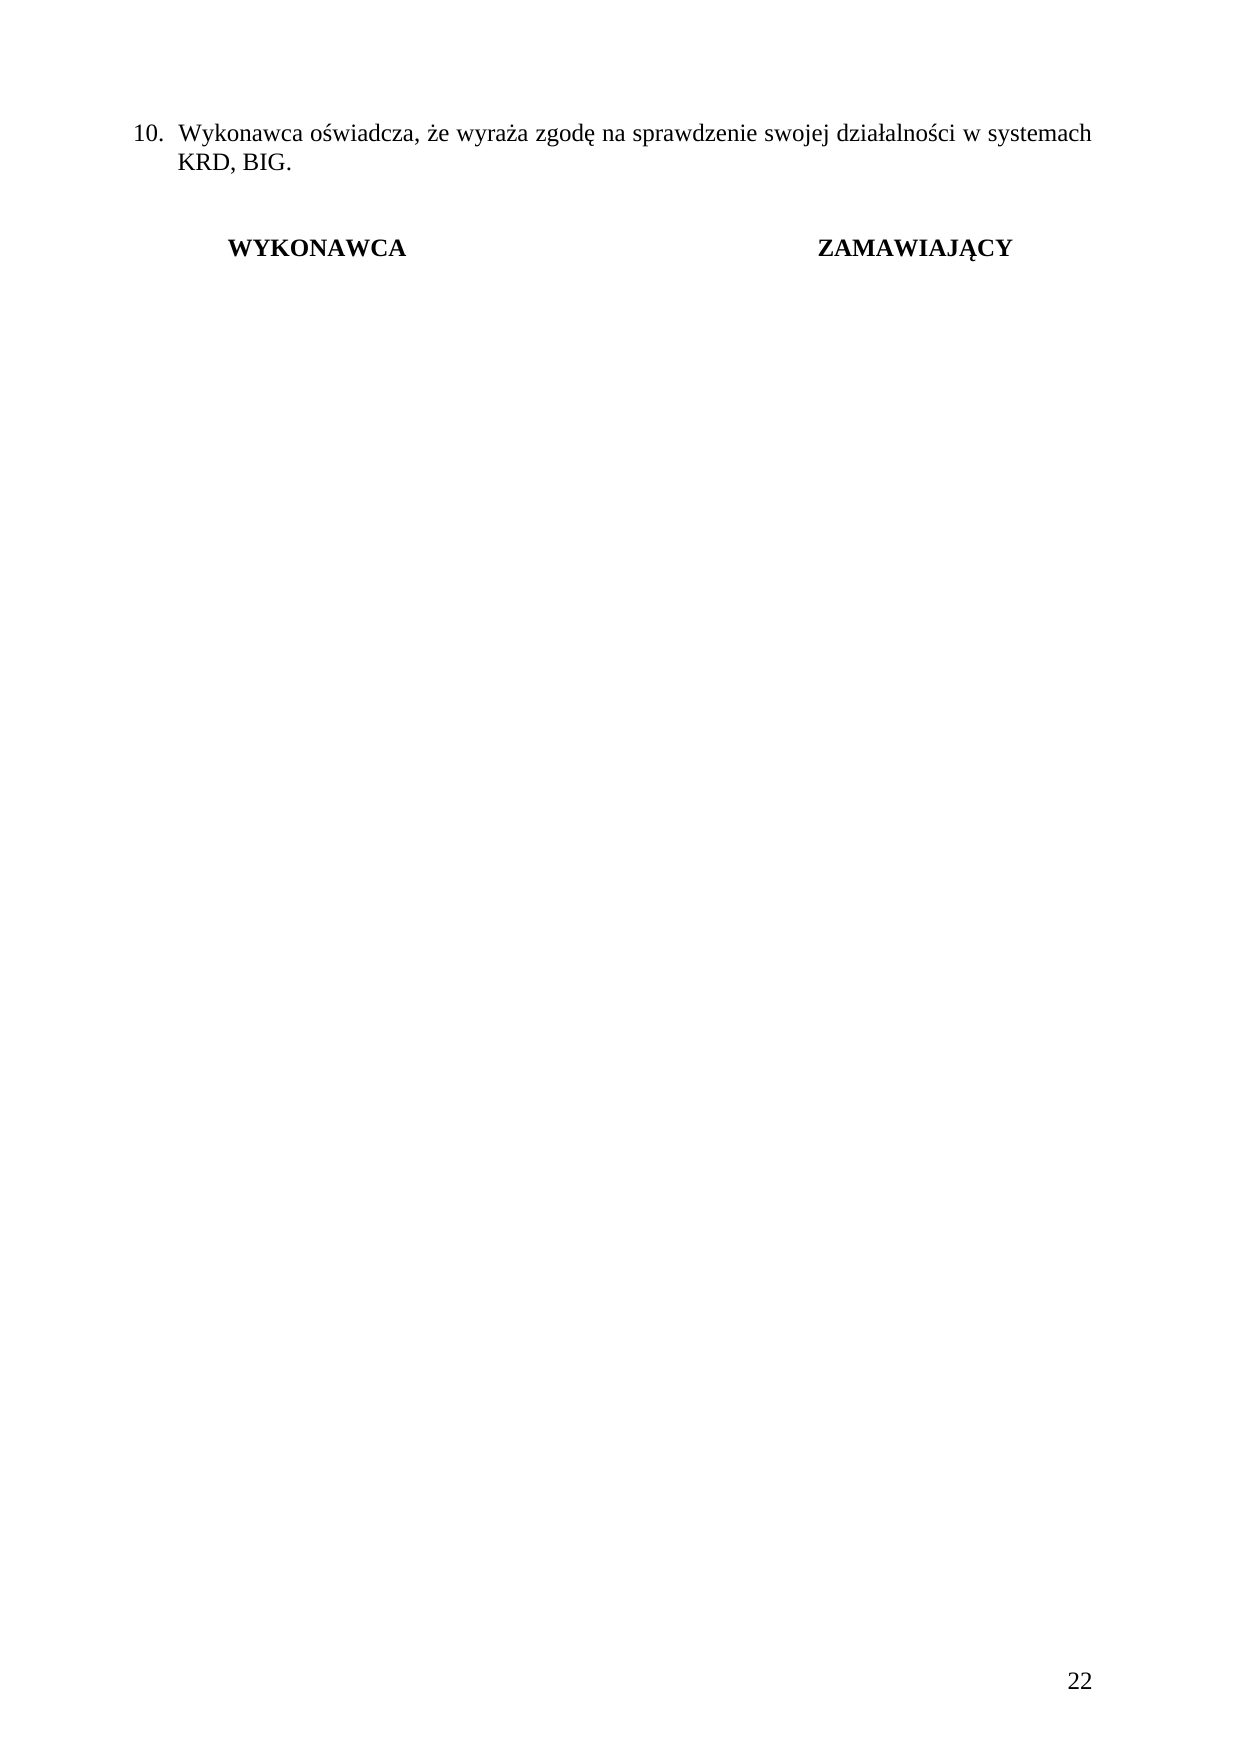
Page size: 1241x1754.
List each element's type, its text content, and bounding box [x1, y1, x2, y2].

text 10. Wykonawca oświadcza, że wyraża zgodę na sprawdzenie swojej działalności w systemach KRD, BIG. [133, 118, 1092, 176]
text WYKONAWCA ZAMAWIAJĄCY [148, 233, 1092, 262]
